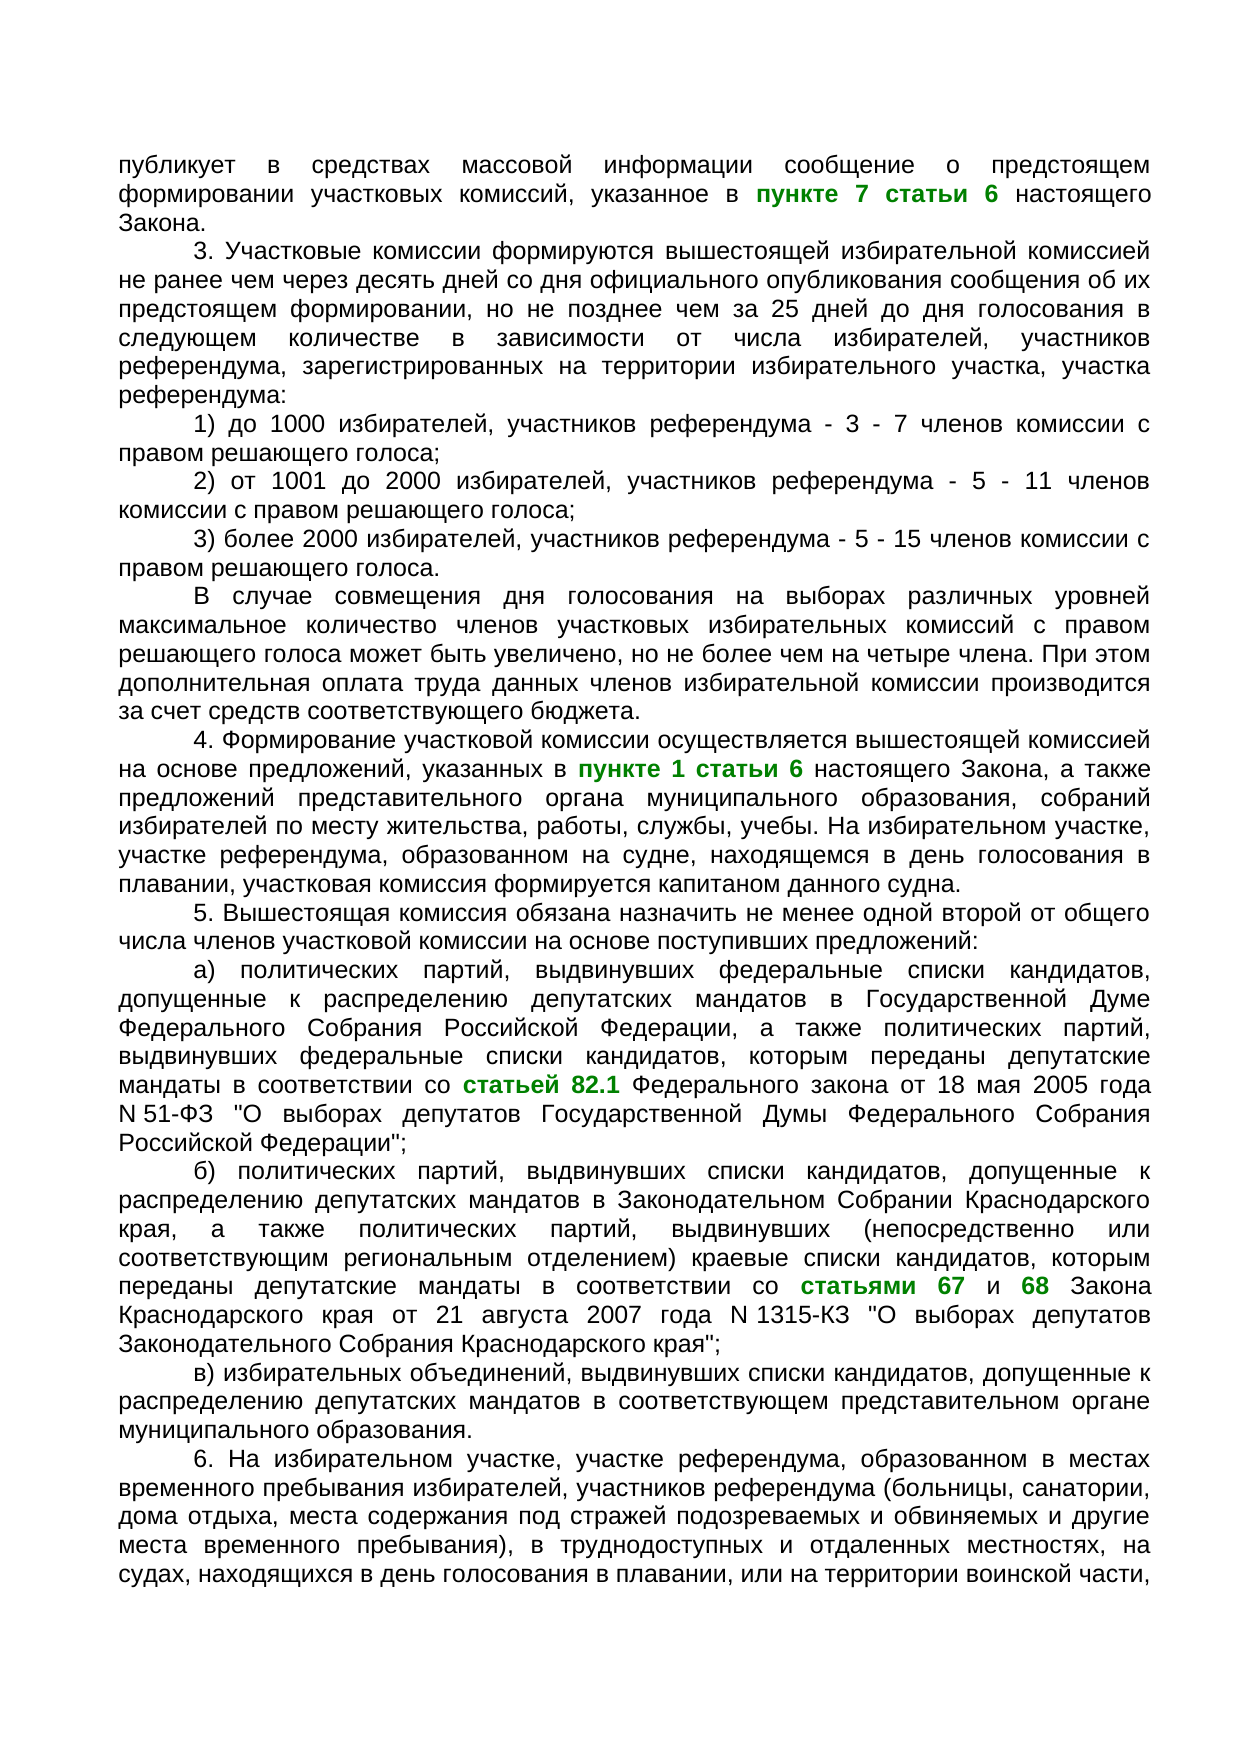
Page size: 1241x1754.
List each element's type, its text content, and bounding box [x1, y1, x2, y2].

text 3) более 2000 избирателей, участников референдума - 5 - 15 членов комиссии с правом решающего голоса. [118, 524, 1152, 581]
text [118, 150, 1152, 236]
text В случае совмещения дня голосования на выборах различных уровней максимальное количество членов участковых избирательных комиссий с правом решающего голоса может быть увеличено, но не более чем на четыре члена. При этом дополнительная оплата труда данных членов избирательной комиссии производится за счет средств соответствующего бюджета. [118, 581, 1152, 725]
text 2) от 1001 до 2000 избирателей, участников референдума - 5 - 11 членов комиссии с правом решающего голоса; [118, 466, 1152, 524]
text в) избирательных объединений, выдвинувших списки кандидатов, допущенные к распределению депутатских мандатов в соответствующем представительном органе муниципального образования. [118, 1357, 1152, 1444]
text 1) до 1000 избирателей, участников референдума - 3 - 7 членов комиссии с правом решающего голоса; [118, 409, 1152, 466]
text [118, 1444, 1152, 1587]
text 3. Участковые комиссии формируются вышестоящей избирательной комиссией не ранее чем через десять дней со дня официального опубликования сообщения об их предстоящем формировании, но не позднее чем за 25 дней до дня голосования в следующем количестве в зависимости от числа избирателей, участников референдума, зарегистрированных на территории избирательного участка, участка референдума: [118, 236, 1152, 409]
text 5. Вышестоящая комиссия обязана назначить не менее одной второй от общего числа членов участковой комиссии на основе поступивших предложений: [118, 897, 1152, 955]
text б) политических партий, выдвинувших списки кандидатов, допущенные к распределению депутатских мандатов в Законодательном Собрании Краснодарского края, а также политических партий, выдвинувших (непосредственно или соответствующим региональным отделением) краевые списки кандидатов, которым переданы депутатские мандаты в соответствии со статьями 67 и 68 Закона Краснодарского края от 21 августа 2007 года N 1315-КЗ "О выборах депутатов Законодательного Собрания Краснодарского края"; [118, 1156, 1152, 1357]
text 4. Формирование участковой комиссии осуществляется вышестоящей комиссией на основе предложений, указанных в пункте 1 статьи 6 настоящего Закона, а также предложений представительного органа муниципального образования, собраний избирателей по месту жительства, работы, службы, учебы. На избирательном участке, участке референдума, образованном на судне, находящемся в день голосования в плавании, участковая комиссия формируется капитаном данного судна. [118, 725, 1152, 897]
text а) политических партий, выдвинувших федеральные списки кандидатов, допущенные к распределению депутатских мандатов в Государственной Думе Федерального Собрания Российской Федерации, а также политических партий, выдвинувших федеральные списки кандидатов, которым переданы депутатские мандаты в соответствии со статьей 82.1 Федерального закона от 18 мая 2005 года N 51-ФЗ "О выборах депутатов Государственной Думы Федерального Собрания Российской Федерации"; [118, 955, 1152, 1156]
